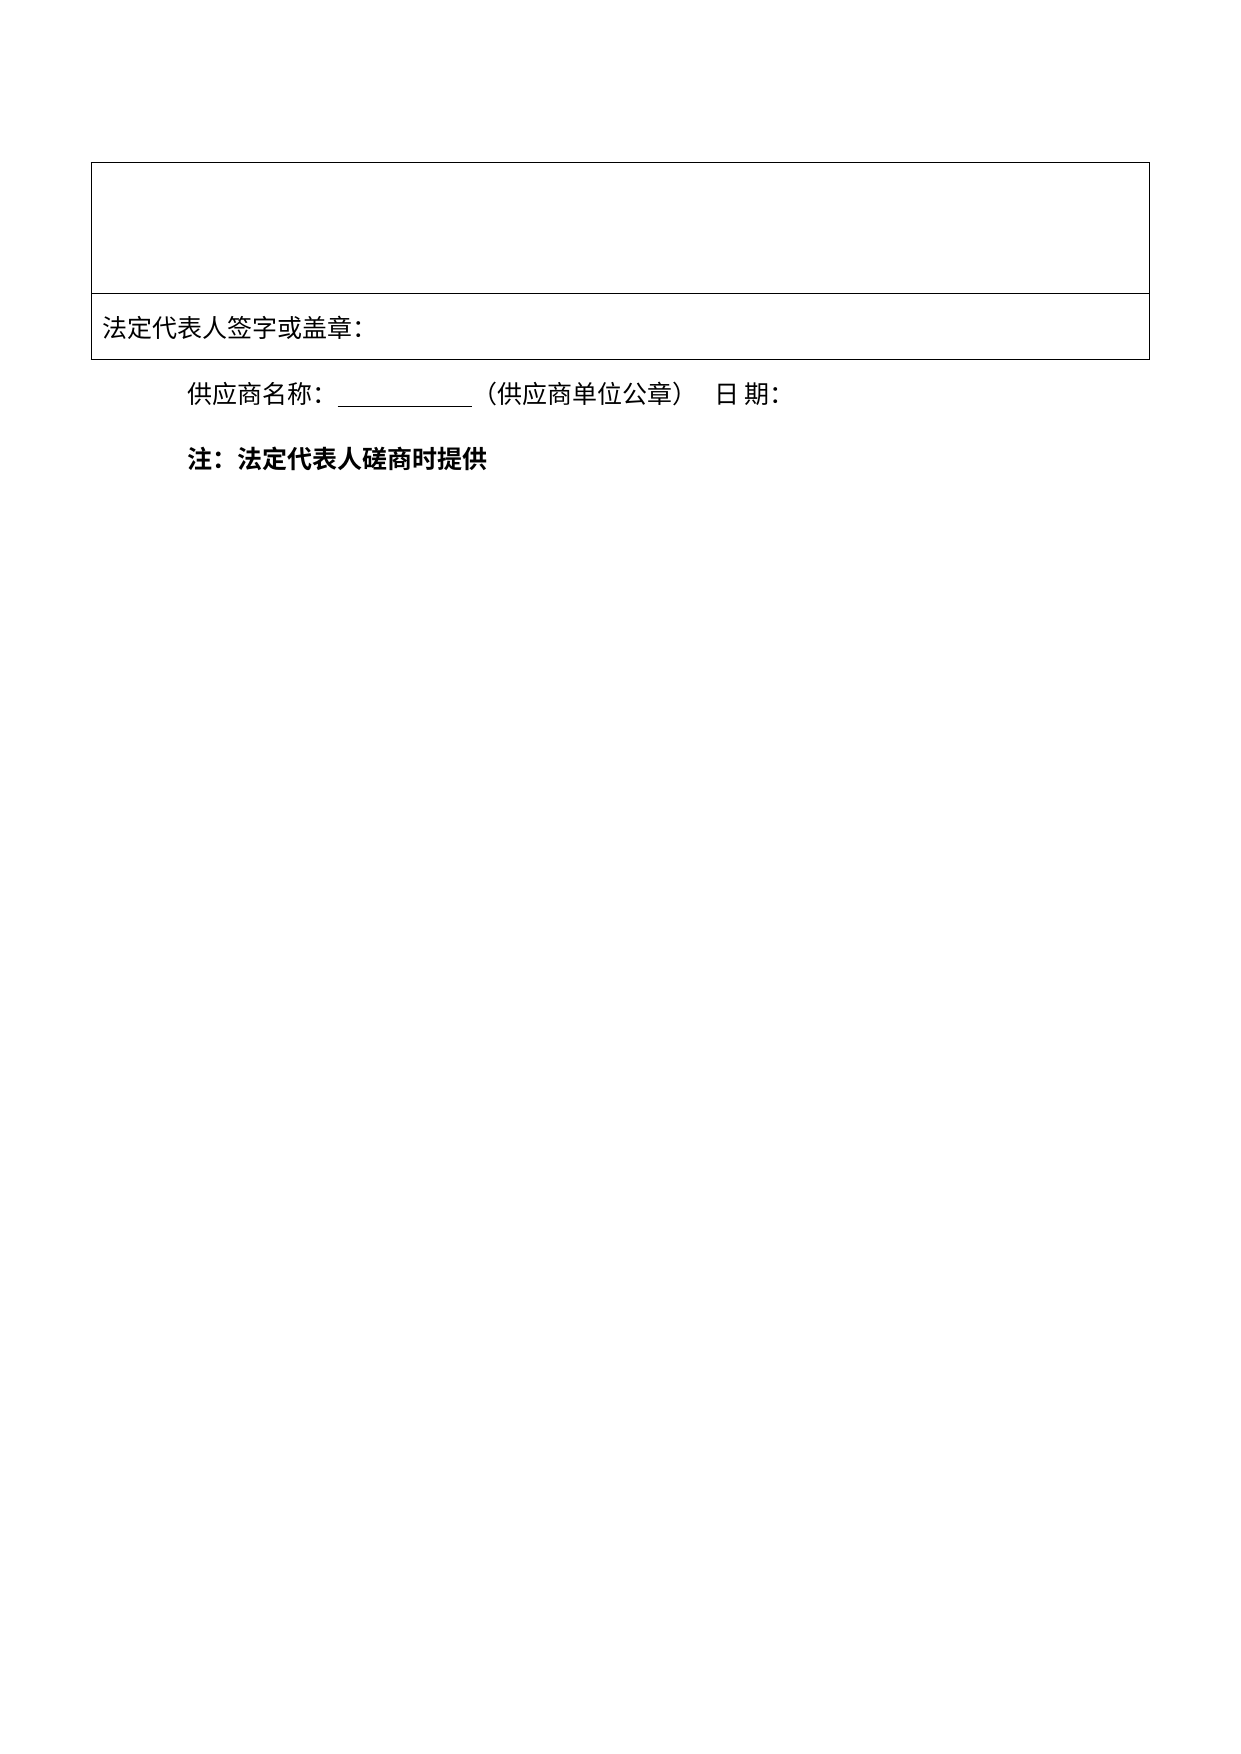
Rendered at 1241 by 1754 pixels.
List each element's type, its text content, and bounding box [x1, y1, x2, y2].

table_cell 法定代表人签字或盖章： [92, 294, 1149, 359]
text 供应商名称： （供应商单位公章） 日 期： [187, 360, 1053, 425]
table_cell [92, 163, 1149, 293]
text 注：法定代表人磋商时提供 [187, 425, 1053, 490]
